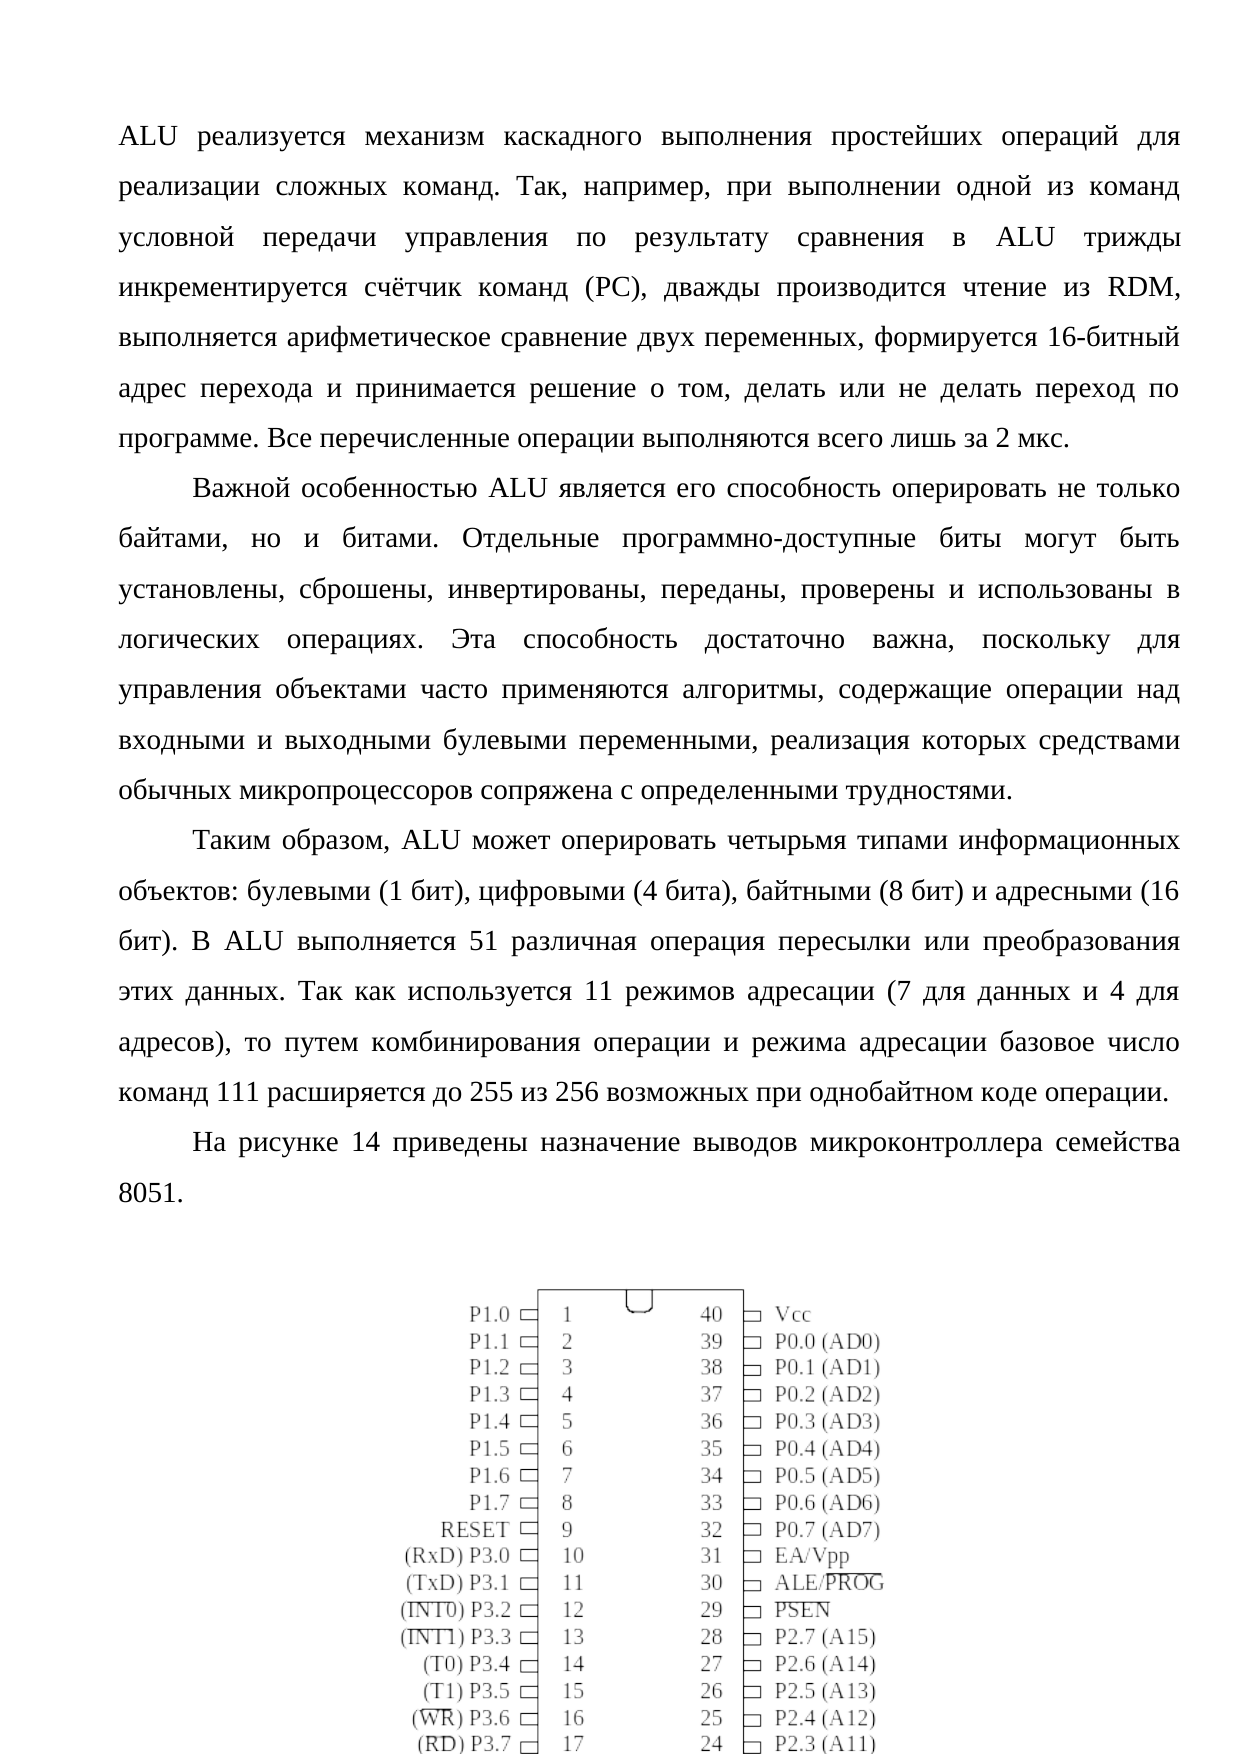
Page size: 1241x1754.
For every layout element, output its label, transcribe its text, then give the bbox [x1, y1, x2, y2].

text Таким образом, ALU может оперировать четырьмя типами информационных объектов: булевыми (1 бит), цифровыми (4 бита), байтными (8 бит) и адресными (16 бит). В ALU выполняется 51 различная операция пересылки или преобразования этих данных. Так как используется 11 режимов адресации (7 для данных и 4 для адресов), то путем комбинирования операции и режима адресации базовое число команд 111 расширяется до 255 из 256 возможных при однобайтном коде операции. [118, 822, 1181, 1108]
text На рисунке 14 приведены назначение выводов микроконтроллера семейства 8051. [118, 1124, 1181, 1208]
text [118, 118, 1181, 453]
text Важной особенностью ALU является его способность оперировать не только байтами, но и битами. Отдельные программно-доступные биты могут быть установлены, сброшены, инвертированы, переданы, проверены и использованы в логических операциях. Эта способность достаточно важна, поскольку для управления объектами часто применяются алгоритмы, содержащие операции над входными и выходными булевыми переменными, реализация которых средствами обычных микропроцессоров сопряжена с определенными трудностями. [118, 470, 1181, 806]
